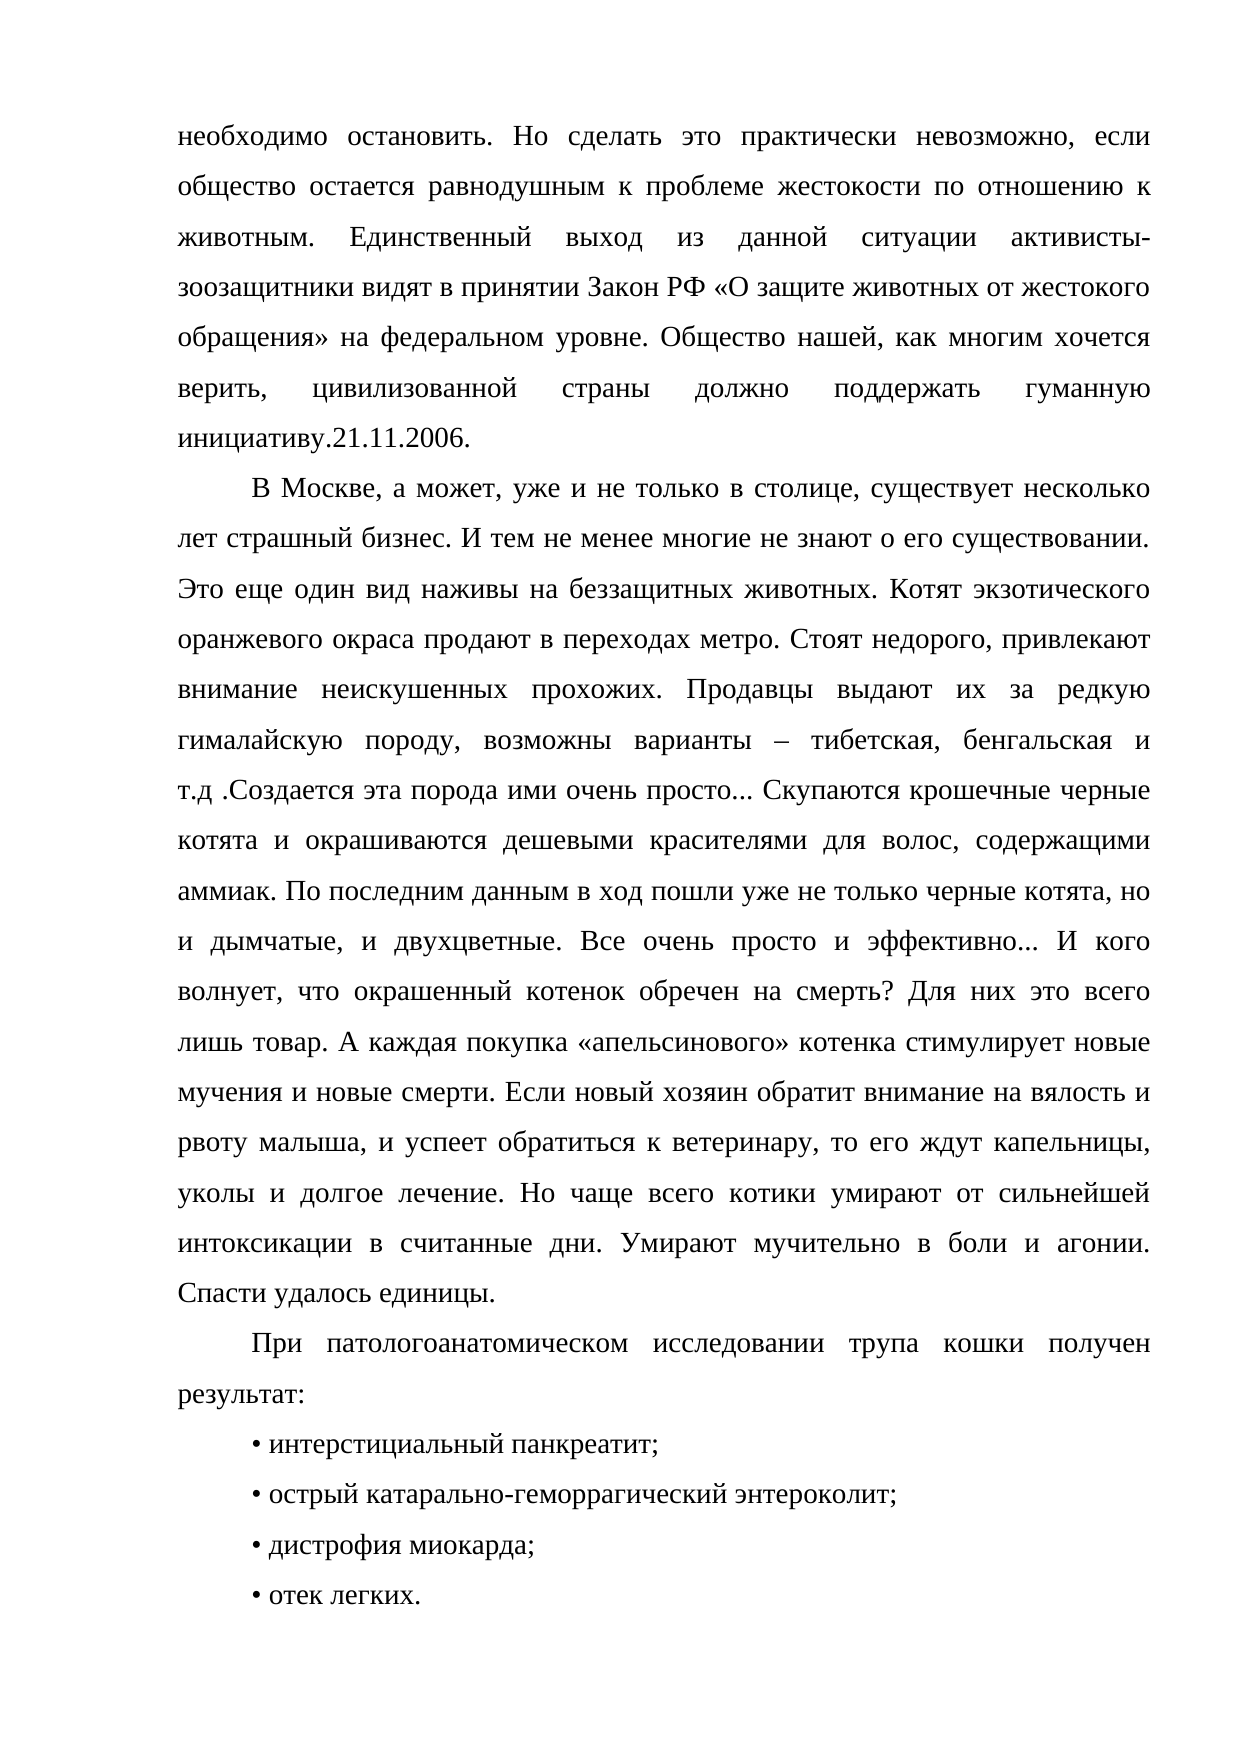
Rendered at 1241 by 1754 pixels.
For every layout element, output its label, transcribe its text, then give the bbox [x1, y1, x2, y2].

text • отек легких. [177, 1577, 1152, 1611]
text При патологоанатомическом исследовании трупа кошки получен результат: [177, 1326, 1152, 1409]
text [177, 118, 1152, 453]
text В Москве, а может, уже и не только в столице, существует несколько лет страшный бизнес. И тем не менее многие не знают о его существовании. Это еще один вид наживы на беззащитных животных. Котят экзотического оранжевого окраса продают в переходах метро. Стоят недорого, привлекают внимание неискушенных прохожих. Продавцы выдают их за редкую гималайскую породу, возможны варианты – тибетская, бенгальская и т.д .Создается эта порода ими очень просто... Скупаются крошечные черные котята и окрашиваются дешевыми красителями для волос, содержащими аммиак. По последним данным в ход пошли уже не только черные котята, но и дымчатые, и двухцветные. Все очень просто и эффективно... И кого волнует, что окрашенный котенок обречен на смерть? Для них это всего лишь товар. А каждая покупка «апельсинового» котенка стимулирует новые мучения и новые смерти. Если новый хозяин обратит внимание на вялость и рвоту малыша, и успеет обратиться к ветеринару, то его ждут капельницы, уколы и долгое лечение. Но чаще всего котики умирают от сильнейшей интоксикации в считанные дни. Умирают мучительно в боли и агонии. Спасти удалось единицы. [177, 470, 1152, 1309]
text • острый катарально-геморрагический энтероколит; [177, 1477, 1152, 1510]
text • интерстициальный панкреатит; [177, 1426, 1152, 1460]
text • дистрофия миокарда; [177, 1527, 1152, 1560]
